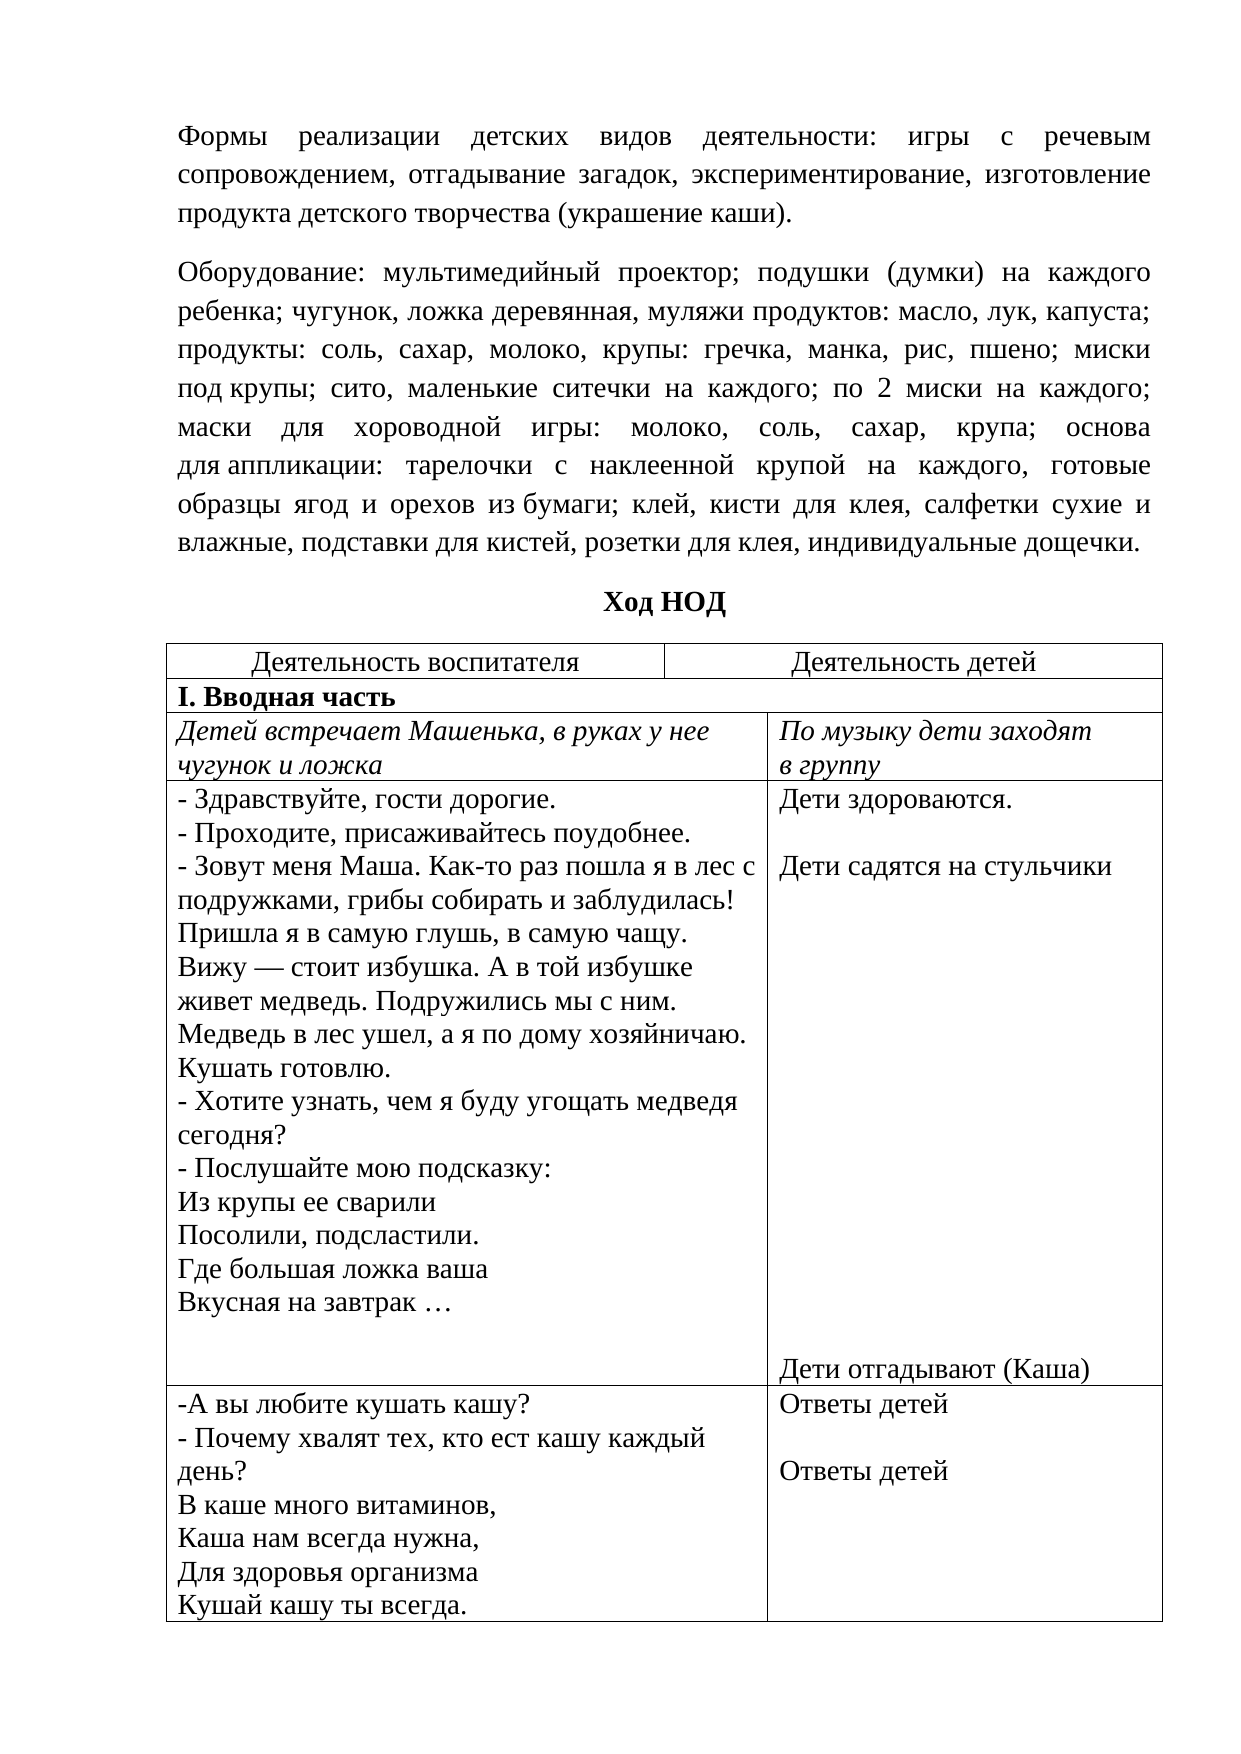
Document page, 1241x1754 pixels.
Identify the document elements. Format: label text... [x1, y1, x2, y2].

table_cell По музыку дети заходят в группу [768, 713, 1162, 780]
text Формы реализации детских видов деятельности: игры с речевым сопровождением, отгадывание загадок, экспериментирование, изготовление продукта детского творчества (украшение каши). [177, 118, 1152, 229]
table_header Деятельность детей [665, 644, 1162, 678]
table_header Деятельность воспитателя [167, 644, 664, 678]
text Оборудование: мультимедийный проектор; подушки (думки) на каждого ребенка; чугунок, ложка деревянная, муляжи продуктов: масло, лук, капуста; продукты: соль, сахар, молоко, крупы: гречка, манка, рис, пшено; миски под крупы; сито, маленькие ситечки на каждого; по 2 миски на каждого; маски для хороводной игры: молоко, соль, сахар, крупа; основа для аппликации: тарелочки с наклеенной крупой на каждого, готовые образцы ягод и орехов из бумаги; клей, кисти для клея, салфетки сухие и влажные, подставки для кистей, розетки для клея, индивидуальные дощечки. [177, 254, 1152, 558]
table_cell Детей встречает Машенька, в руках у нее чугунок и ложка [167, 713, 767, 780]
table_cell I. Вводная часть [167, 679, 1162, 712]
text Ход НОД [177, 584, 1152, 617]
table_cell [768, 1386, 1162, 1621]
table_cell - Здравствуйте, гости дорогие. - Проходите, присаживайтесь поудобнее. - Зовут меня Маша. Как-то раз пошла я в лес с подружками, грибы собирать и заблудилась! Пришла я в самую глушь, в самую чащу. Вижу — стоит избушка. А в той избушке живет медведь. Подружились мы с ним. Медведь в лес ушел, а я по дому хозяйничаю. Кушать готовлю. - Хотите узнать, чем я буду угощать медведя сегодня? - Послушайте мою подсказку: Из крупы ее сварили Посолили, подсластили. Где большая ложка ваша Вкусная на завтрак … [167, 781, 767, 1385]
table_cell Дети здороваются. Дети садятся на стульчики Дети отгадывают (Каша) [768, 781, 1162, 1385]
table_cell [167, 1386, 767, 1621]
